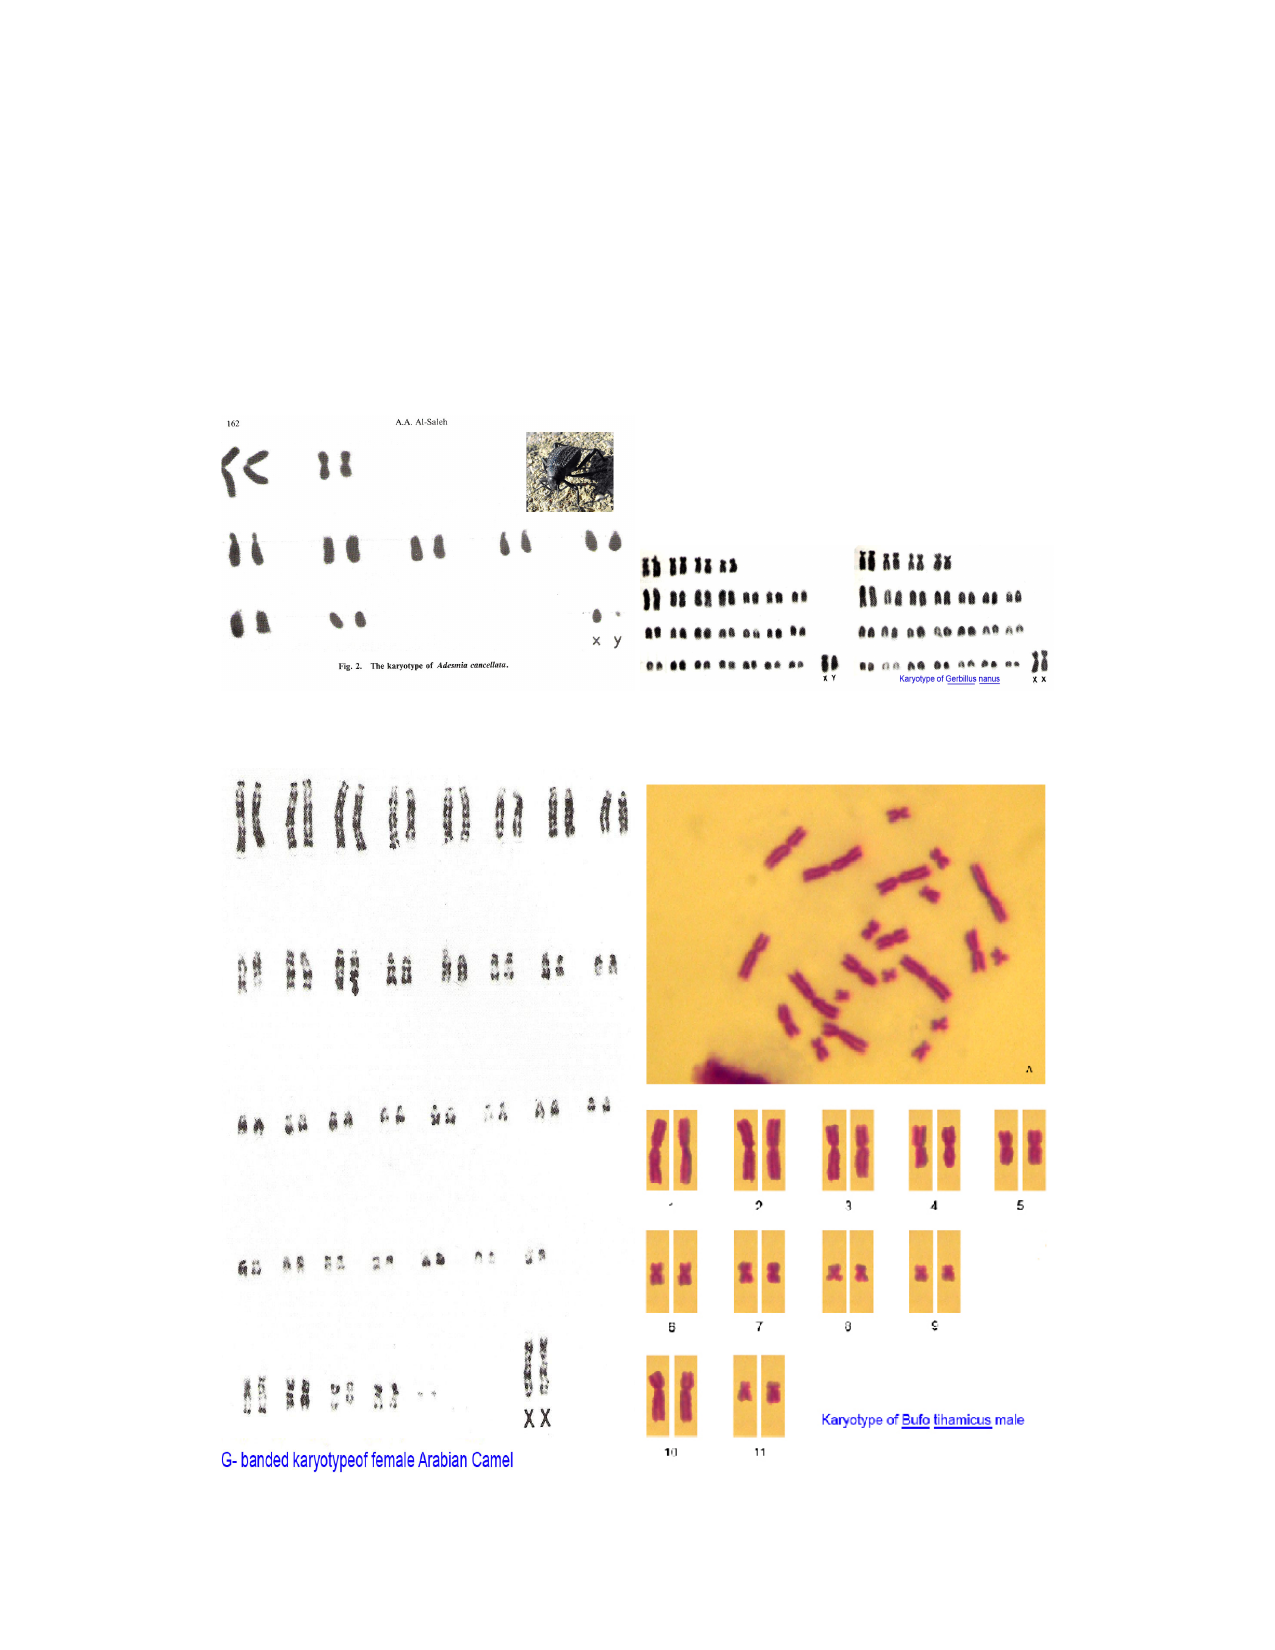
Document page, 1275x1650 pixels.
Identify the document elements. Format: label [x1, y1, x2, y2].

picture [221, 768, 635, 1473]
picture [640, 776, 1054, 1473]
picture [221, 415, 635, 691]
picture [640, 545, 1054, 691]
